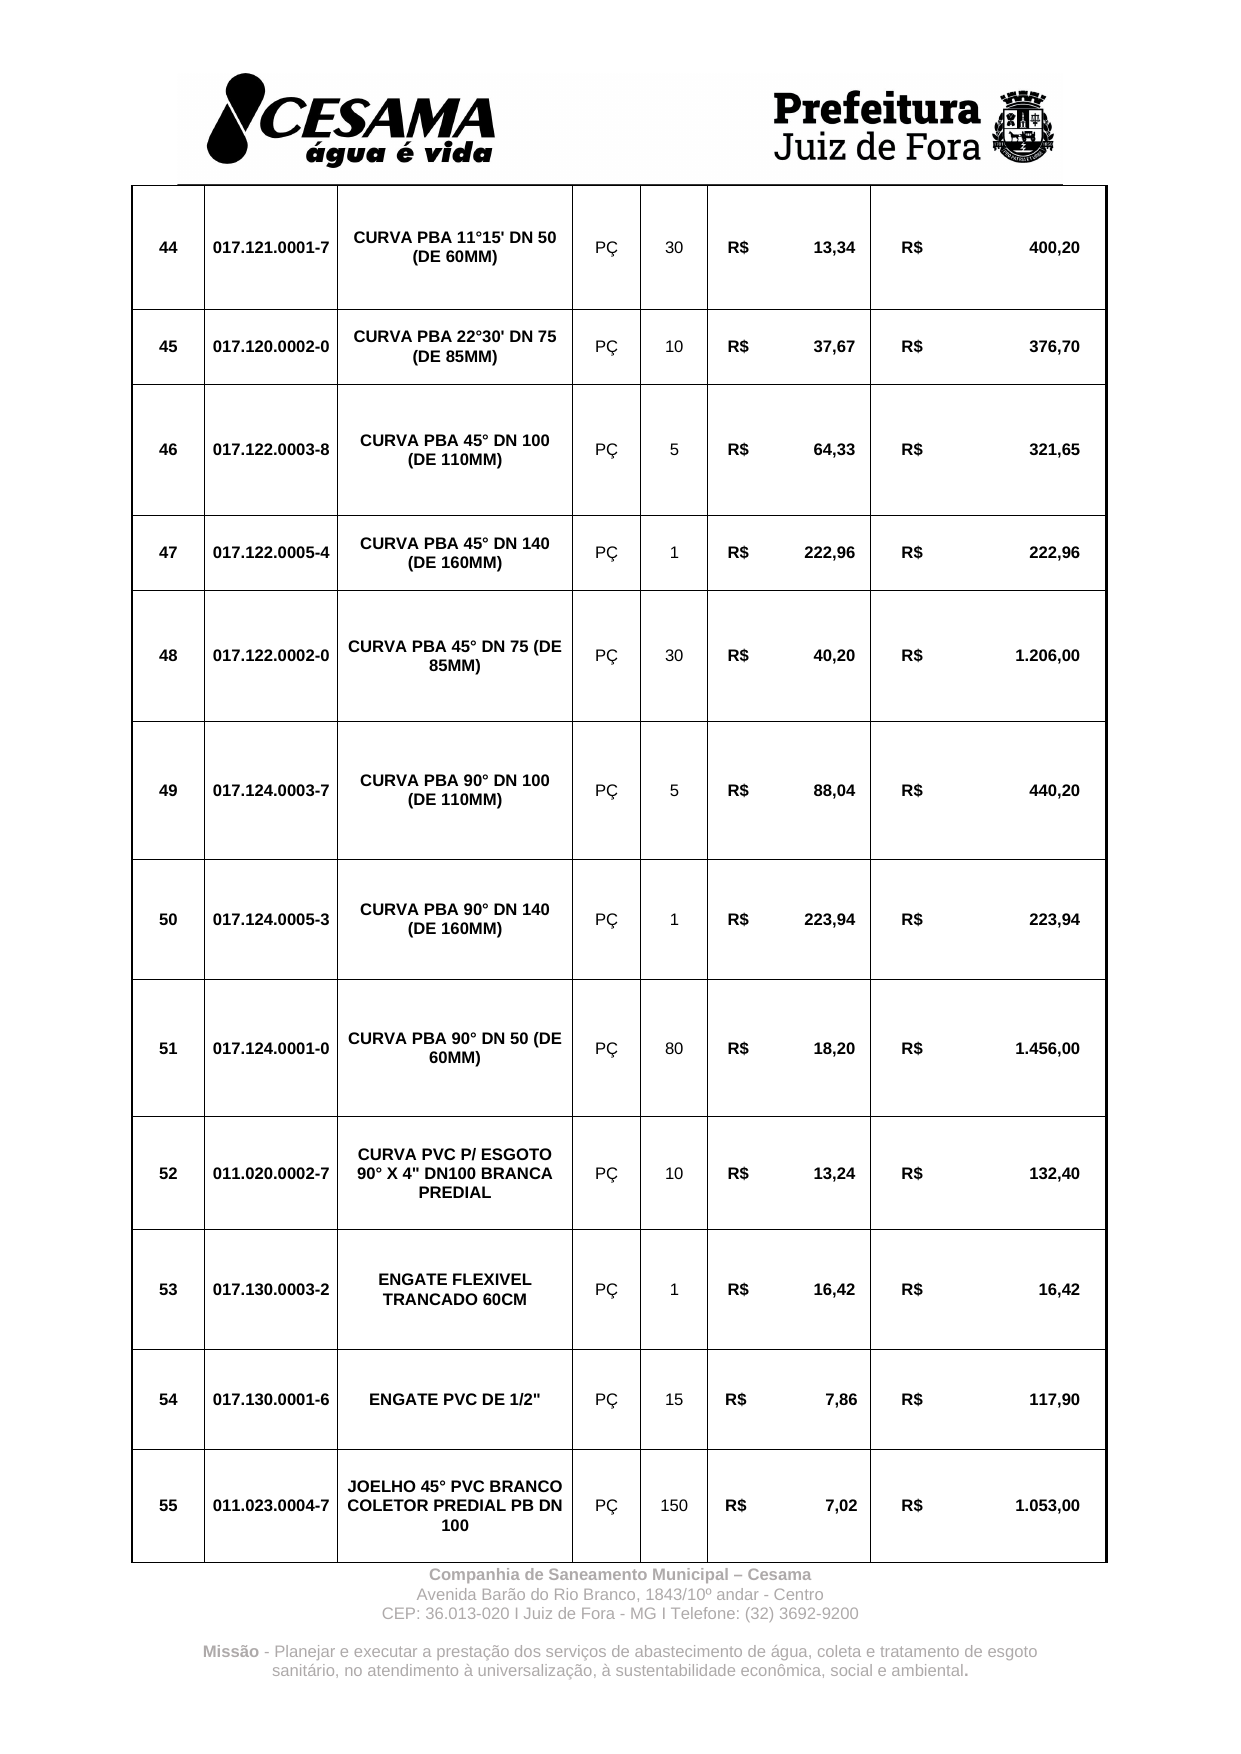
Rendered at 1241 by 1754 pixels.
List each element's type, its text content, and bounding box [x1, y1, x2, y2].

table_cell R$ 440,20 [871, 722, 1105, 858]
table_cell 30 [641, 186, 707, 308]
table_cell R$ 37,67 [708, 310, 870, 383]
table_cell CURVA PBA 90° DN 140 (DE 160MM) [338, 860, 572, 979]
table_cell 017.124.0003-7 [205, 722, 337, 858]
table_cell R$ 16,42 [708, 1230, 870, 1349]
table_cell R$ 321,65 [871, 385, 1105, 515]
table_cell CURVA PBA 11°15' DN 50 (DE 60MM) [338, 186, 572, 308]
table_cell R$ 222,96 [708, 516, 870, 590]
table_cell PÇ [573, 1450, 640, 1562]
table_cell 017.122.0003-8 [205, 385, 337, 515]
table_cell CURVA PBA 45° DN 75 (DE 85MM) [338, 591, 572, 721]
table_cell 30 [641, 591, 707, 721]
table_cell 50 [133, 860, 204, 979]
table_cell PÇ [573, 722, 640, 858]
table_cell CURVA PBA 90° DN 100 (DE 110MM) [338, 722, 572, 858]
table_cell R$ 1.053,00 [871, 1450, 1105, 1562]
table_cell JOELHO 45° PVC BRANCO COLETOR PREDIAL PB DN 100 [338, 1450, 572, 1562]
table_cell 47 [133, 516, 204, 590]
table_cell PÇ [573, 1117, 640, 1229]
table_cell 10 [641, 1117, 707, 1229]
table_cell 1 [641, 516, 707, 590]
table_cell 15 [641, 1350, 707, 1449]
table_cell R$ 88,04 [708, 722, 870, 858]
table_cell R$ 16,42 [871, 1230, 1105, 1349]
table_cell 017.122.0002-0 [205, 591, 337, 721]
table_cell PÇ [573, 1230, 640, 1349]
table_cell R$ 132,40 [871, 1117, 1105, 1229]
table_cell R$ 1.456,00 [871, 980, 1105, 1116]
table_cell 55 [133, 1450, 204, 1562]
table_cell PÇ [573, 516, 640, 590]
table_cell 51 [133, 980, 204, 1116]
table_cell R$ 13,34 [708, 186, 870, 308]
table_cell R$ 222,96 [871, 516, 1105, 590]
table_cell 017.130.0003-2 [205, 1230, 337, 1349]
table_cell 017.121.0001-7 [205, 186, 337, 308]
table_cell R$ 7,86 [708, 1350, 870, 1449]
table_cell PÇ [573, 1350, 640, 1449]
table_cell R$ 40,20 [708, 591, 870, 721]
table_cell 44 [133, 186, 204, 308]
table_cell 46 [133, 385, 204, 515]
table_cell R$ 223,94 [871, 860, 1105, 979]
table_cell 017.122.0005-4 [205, 516, 337, 590]
table_cell CURVA PBA 22°30' DN 75 (DE 85MM) [338, 310, 572, 383]
table_cell 49 [133, 722, 204, 858]
table_cell PÇ [573, 591, 640, 721]
table_cell 017.124.0001-0 [205, 980, 337, 1116]
table_cell 1 [641, 1230, 707, 1349]
table_cell 5 [641, 722, 707, 858]
table_cell 52 [133, 1117, 204, 1229]
table_cell R$ 376,70 [871, 310, 1105, 383]
table_cell 45 [133, 310, 204, 383]
table_cell CURVA PBA 45° DN 100 (DE 110MM) [338, 385, 572, 515]
table_cell R$ 223,94 [708, 860, 870, 979]
table_cell 53 [133, 1230, 204, 1349]
picture [177, 73, 1063, 185]
table_cell R$ 13,24 [708, 1117, 870, 1229]
table_cell 10 [641, 310, 707, 383]
table_cell PÇ [573, 310, 640, 383]
table_cell 017.124.0005-3 [205, 860, 337, 979]
table_cell PÇ [573, 385, 640, 515]
table_cell R$ 400,20 [871, 186, 1105, 308]
table_cell 54 [133, 1350, 204, 1449]
table_cell 48 [133, 591, 204, 721]
table_cell CURVA PVC P/ ESGOTO 90° X 4" DN100 BRANCA PREDIAL [338, 1117, 572, 1229]
table_cell ENGATE PVC DE 1/2" [338, 1350, 572, 1449]
table_cell 5 [641, 385, 707, 515]
table_cell R$ 1.206,00 [871, 591, 1105, 721]
table_cell 017.130.0001-6 [205, 1350, 337, 1449]
table_cell PÇ [573, 186, 640, 308]
table_cell 150 [641, 1450, 707, 1562]
table_cell 80 [641, 980, 707, 1116]
table_cell PÇ [573, 980, 640, 1116]
table_cell 011.023.0004-7 [205, 1450, 337, 1562]
table_cell 1 [641, 860, 707, 979]
table_cell R$ 18,20 [708, 980, 870, 1116]
table_cell R$ 7,02 [708, 1450, 870, 1562]
table_cell CURVA PBA 90° DN 50 (DE 60MM) [338, 980, 572, 1116]
table_cell R$ 117,90 [871, 1350, 1105, 1449]
table_cell R$ 64,33 [708, 385, 870, 515]
table_cell 011.020.0002-7 [205, 1117, 337, 1229]
table_cell PÇ [573, 860, 640, 979]
table_cell ENGATE FLEXIVEL TRANCADO 60CM [338, 1230, 572, 1349]
table_cell 017.120.0002-0 [205, 310, 337, 383]
table_cell CURVA PBA 45° DN 140 (DE 160MM) [338, 516, 572, 590]
